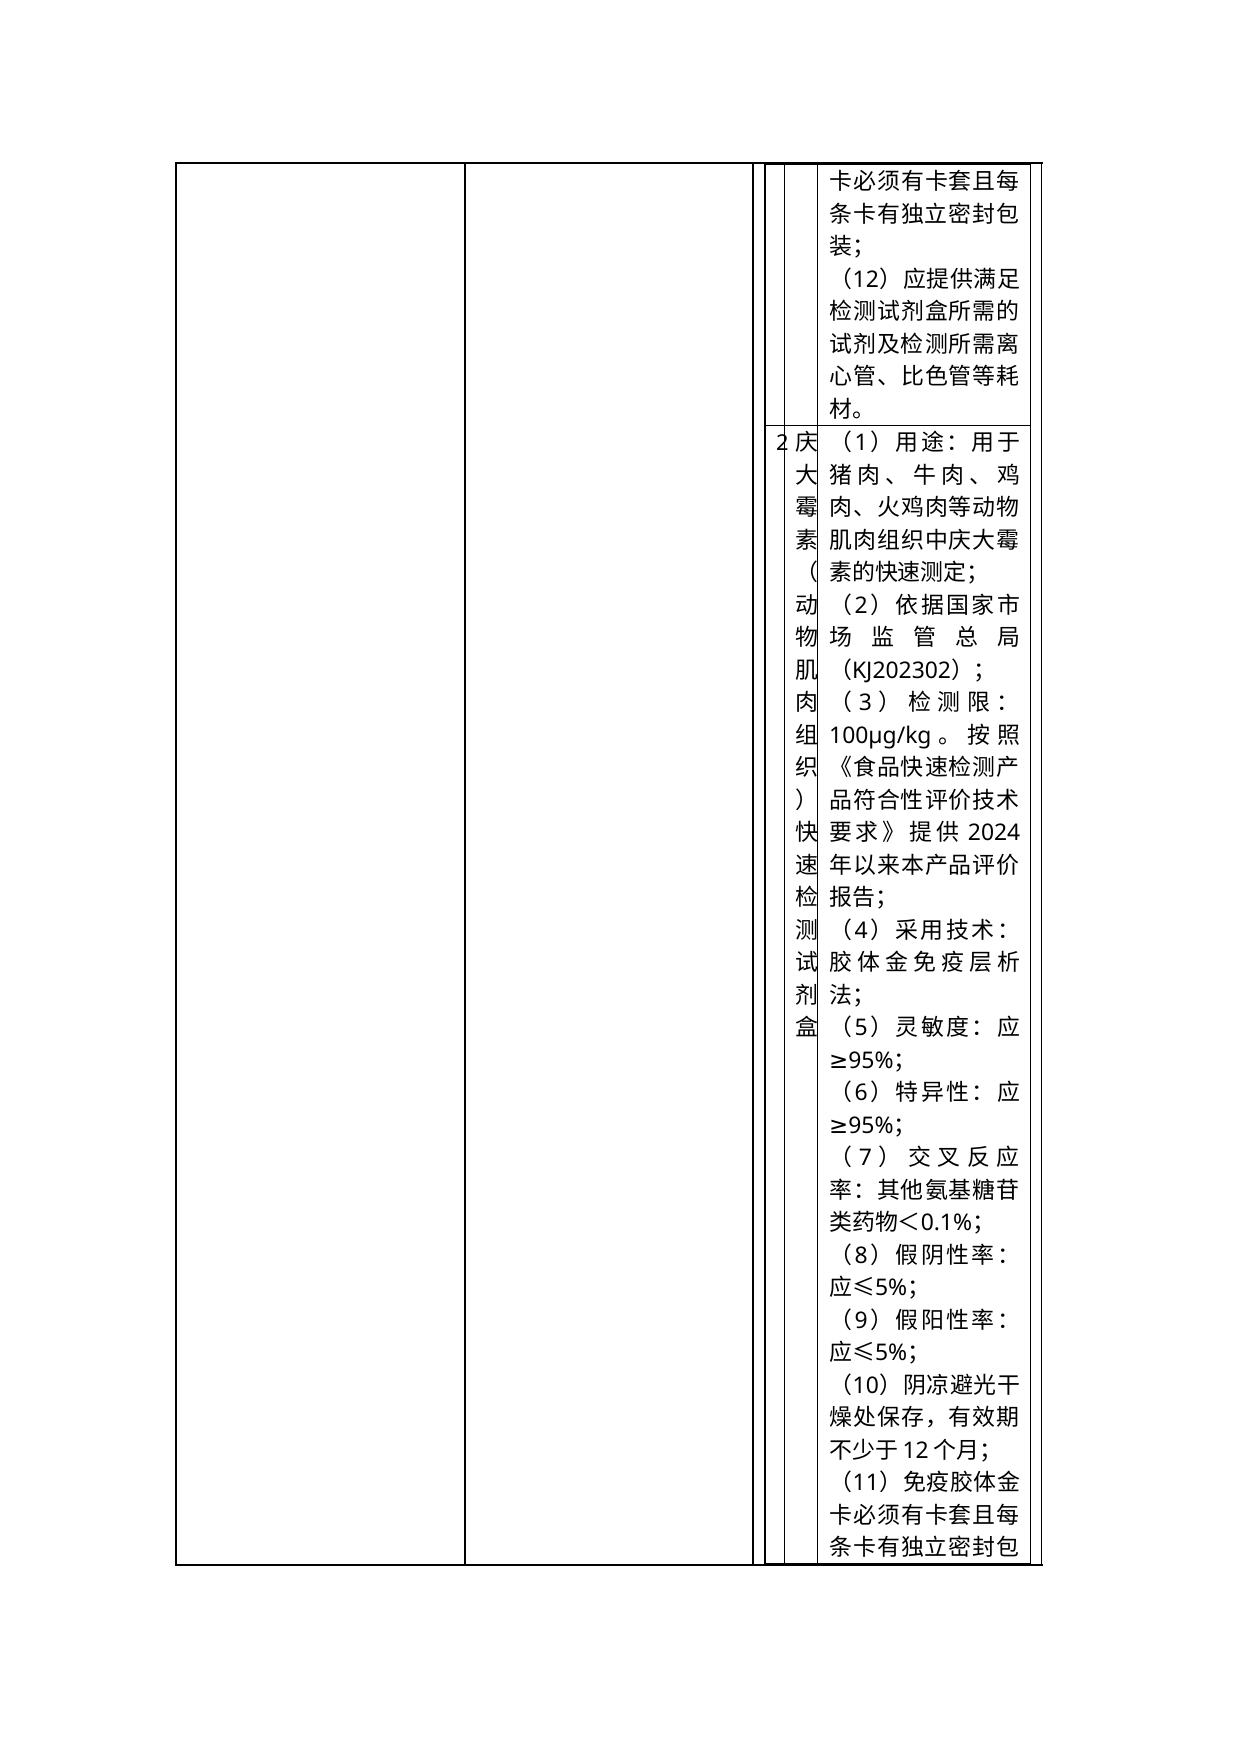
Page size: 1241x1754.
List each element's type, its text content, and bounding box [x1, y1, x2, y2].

table_cell 2 [177, 164, 464, 1564]
table_cell [466, 164, 752, 1564]
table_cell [1031, 164, 1041, 1564]
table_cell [766, 426, 784, 1563]
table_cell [785, 165, 817, 425]
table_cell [785, 426, 817, 1563]
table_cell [766, 165, 784, 425]
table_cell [754, 164, 764, 1564]
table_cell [818, 426, 1030, 1563]
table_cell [818, 165, 1030, 425]
